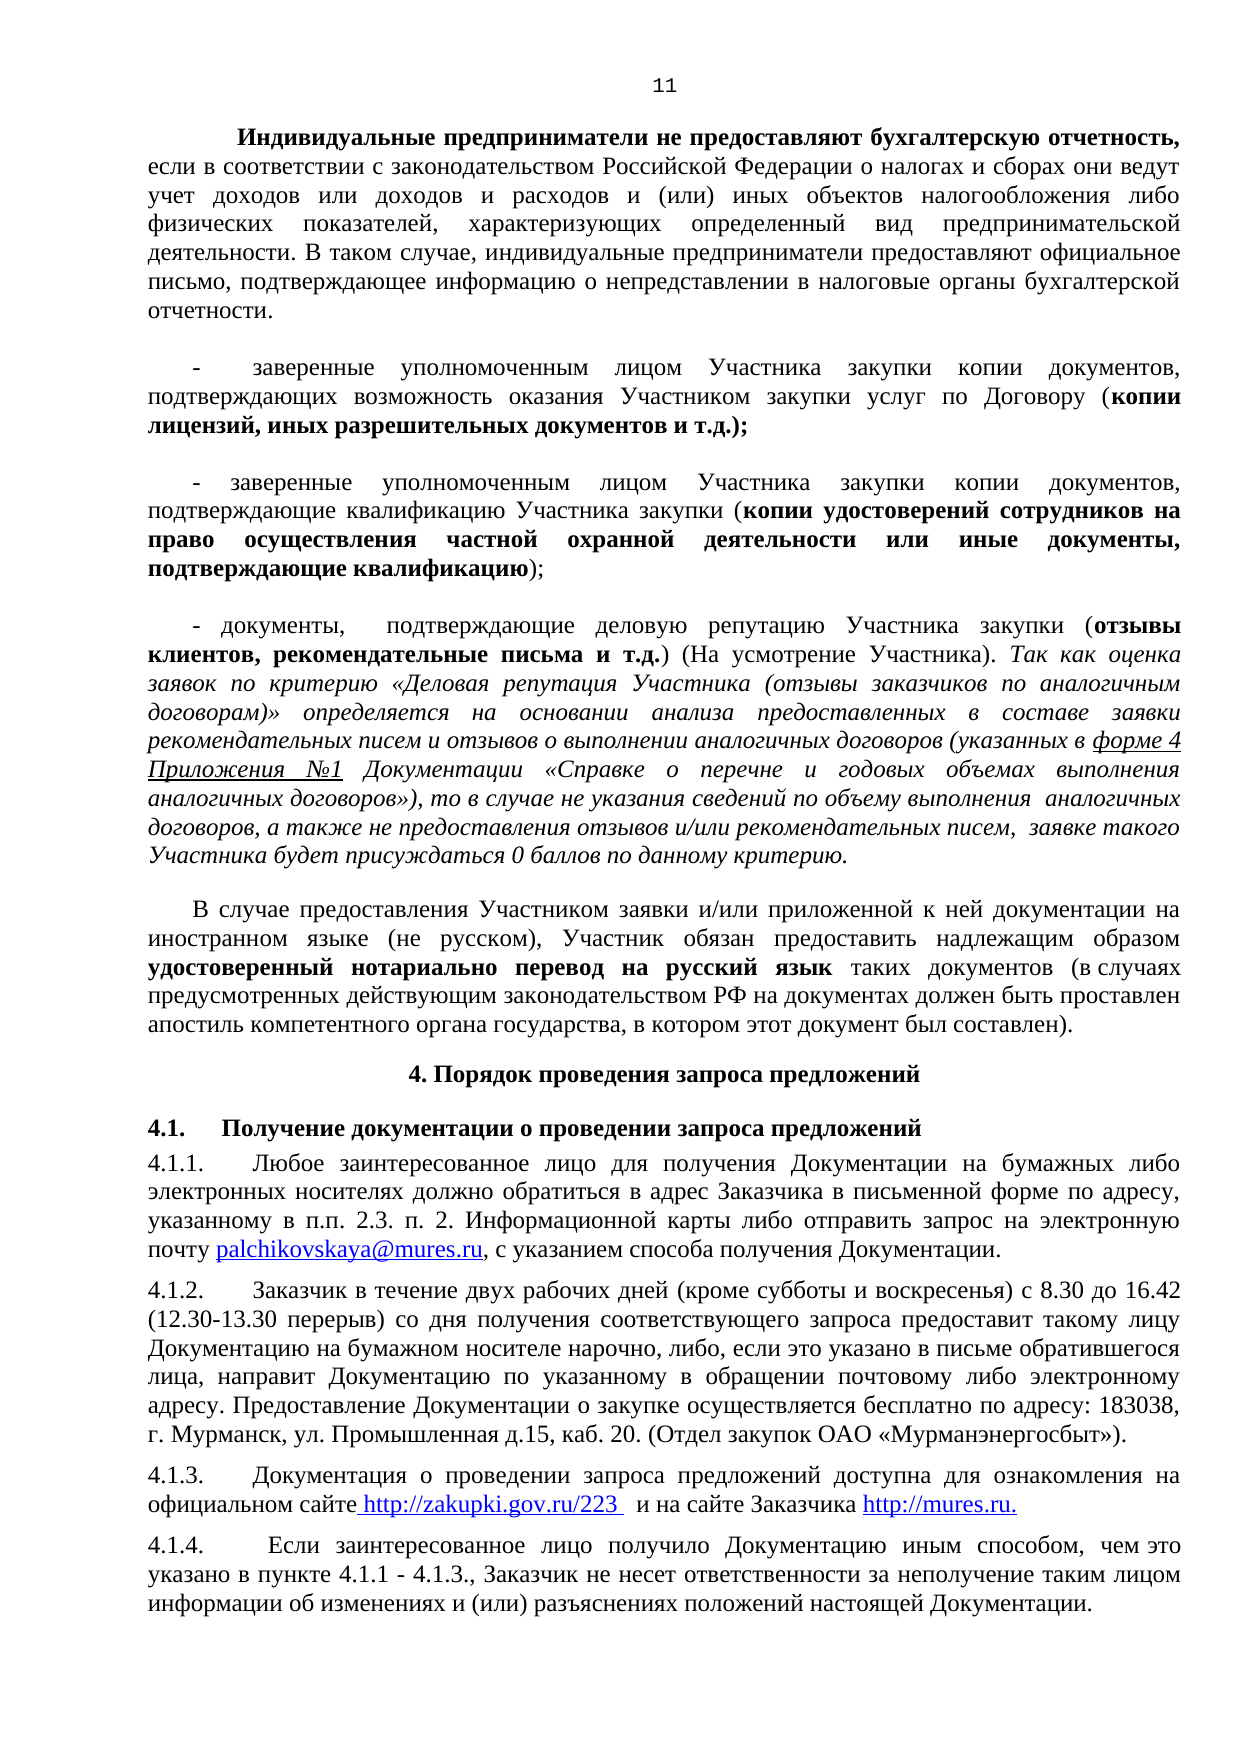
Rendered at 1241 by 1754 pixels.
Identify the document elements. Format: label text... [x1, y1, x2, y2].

list Заказчик в течение двух рабочих дней (кроме субботы и воскресенья) с 8.30 до 16.42 (12.30-13.30 перерыв) со дня получения соответствующего запроса предоставит такому лицу Документацию на бумажном носителе нарочно, либо, если это указано в письме обратившегося лица, направит Документацию по указанному в обращении почтовому либо электронному адресу. Предоставление Документации о закупке осуществляется бесплатно по адресу: 183038, г. Мурманск, ул. Промышленная д.15, каб. 20. (Отдел закупок ОАО «Мурманэнергосбыт»). [148, 1275, 1181, 1448]
text Индивидуальные предприниматели не предоставляют бухгалтерскую отчетность, если в соответствии с законодательством Российской Федерации о налогах и сборах они ведут учет доходов или доходов и расходов и (или) иных объектов налогообложения либо физических показателей, характеризующих определенный вид предпринимательской деятельности. В таком случае, индивидуальные предприниматели предоставляют официальное письмо, подтверждающее информацию о непредставлении в налоговые органы бухгалтерской отчетности. [148, 122, 1181, 323]
text - заверенные уполномоченным лицом Участника закупки копии документов, подтверждающих возможность оказания Участником закупки услуг по Договору (копии лицензий, иных разрешительных документов и т.д.); [148, 352, 1181, 438]
list Если заинтересованное лицо получило Документацию иным способом, чем это указано в пункте 4.1.1 - 4.1.3., Заказчик не несет ответственности за неполучение таким лицом информации об изменениях и (или) разъяснениях положений настоящей Документации. [148, 1530, 1181, 1616]
text - заверенные уполномоченным лицом Участника закупки копии документов, подтверждающие квалификацию Участника закупки (копии удостоверений сотрудников на право осуществления частной охранной деятельности или иные документы, подтверждающие квалификацию); [148, 467, 1181, 582]
text - документы, подтверждающие деловую репутацию Участника закупки (отзывы клиентов, рекомендательные письма и т.д.) (На усмотрение Участника). Так как оценка заявок по критерию «Деловая репутация Участника (отзывы заказчиков по аналогичным договорам)» определяется на основании анализа предоставленных в составе заявки рекомендательных писем и отзывов о выполнении аналогичных договоров (указанных в форме 4 Приложения №1 Документации «Справке о перечне и годовых объемах выполнения аналогичных договоров»), то в случае не указания сведений по объему выполнения аналогичных договоров, а также не предоставления отзывов и/или рекомендательных писем, заявке такого Участника будет присуждаться 0 баллов по данному критерию. [148, 610, 1181, 869]
list Любое заинтересованное лицо для получения Документации на бумажных либо электронных носителях должно обратиться в адрес Заказчика в письменной форме по адресу, указанному в п.п. 2.3. п. 2. Информационной карты либо отправить запрос на электронную почту palchikovskaya@mures.ru, с указанием способа получения Документации. [148, 1148, 1181, 1263]
text 4. Порядок проведения запроса предложений [148, 1059, 1181, 1088]
text В случае предоставления Участником заявки и/или приложенной к ней документации на иностранном языке (не русском), Участник обязан предоставить надлежащим образом удостоверенный нотариально перевод на русский язык таких документов (в случаях предусмотренных действующим законодательством РФ на документах должен быть проставлен апостиль компетентного органа государства, в котором этот документ был составлен). [148, 894, 1181, 1038]
list Получение документации о проведении запроса предложений [148, 1113, 1181, 1141]
list Документация о проведении запроса предложений доступна для ознакомления на официальном сайте http://zakupki.gov.ru/223 и на сайте Заказчика http://mures.ru. [148, 1460, 1181, 1518]
